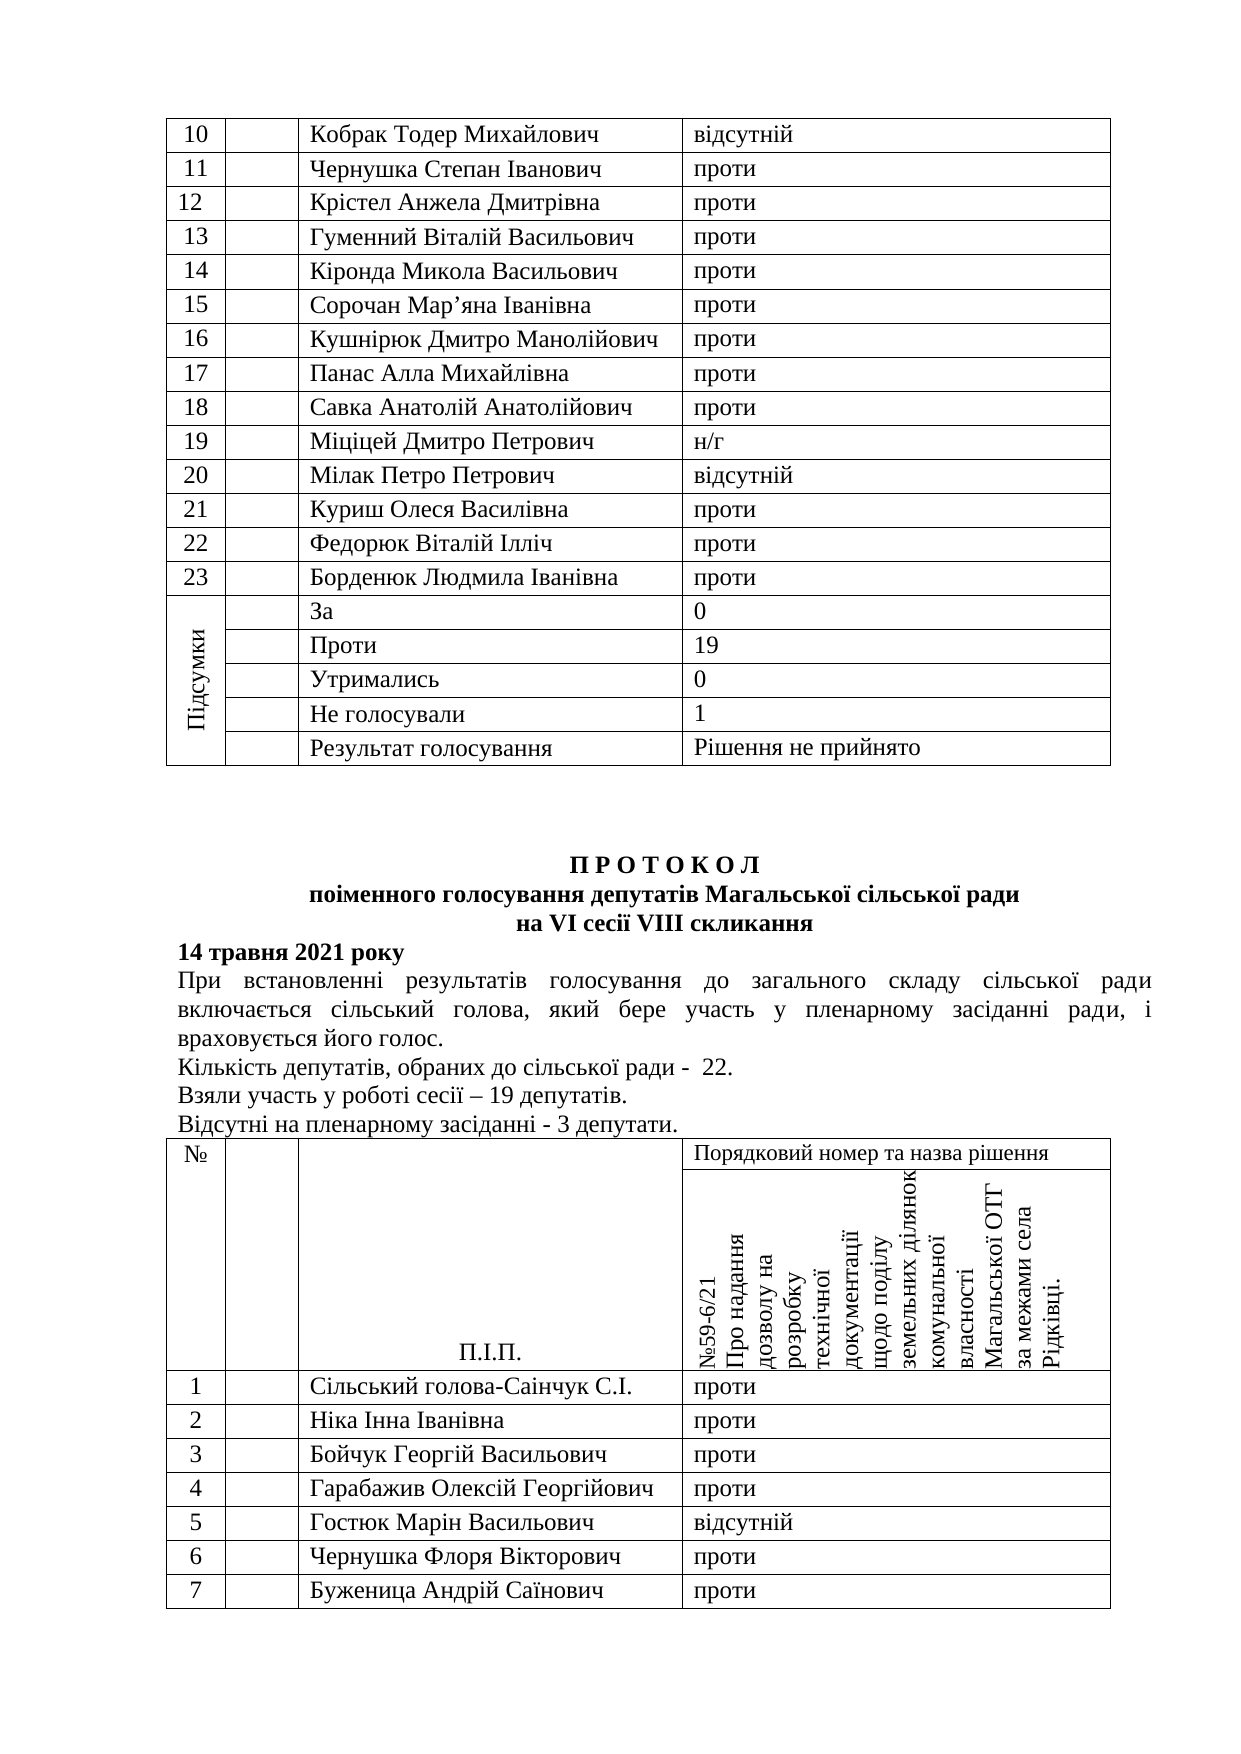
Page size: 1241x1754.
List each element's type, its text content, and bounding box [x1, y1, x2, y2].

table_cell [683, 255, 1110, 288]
text поіменного голосування депутатів Магальської сільської ради [177, 879, 1152, 908]
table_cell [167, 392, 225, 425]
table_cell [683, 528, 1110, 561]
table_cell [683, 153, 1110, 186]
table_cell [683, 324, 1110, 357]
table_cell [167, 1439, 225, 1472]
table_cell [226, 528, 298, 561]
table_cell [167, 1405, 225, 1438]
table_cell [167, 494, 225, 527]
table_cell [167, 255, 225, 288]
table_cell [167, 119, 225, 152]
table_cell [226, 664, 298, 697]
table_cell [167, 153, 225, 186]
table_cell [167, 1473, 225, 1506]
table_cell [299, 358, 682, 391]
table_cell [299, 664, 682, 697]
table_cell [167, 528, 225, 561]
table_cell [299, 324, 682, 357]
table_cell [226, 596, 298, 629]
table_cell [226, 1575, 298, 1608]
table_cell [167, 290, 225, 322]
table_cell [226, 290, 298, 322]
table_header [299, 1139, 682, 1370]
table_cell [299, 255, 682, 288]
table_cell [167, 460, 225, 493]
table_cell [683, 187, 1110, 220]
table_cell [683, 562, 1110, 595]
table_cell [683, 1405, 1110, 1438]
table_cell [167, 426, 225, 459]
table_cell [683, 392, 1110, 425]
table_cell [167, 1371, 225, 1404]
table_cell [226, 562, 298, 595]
text Взяли участь у роботі сесії – 19 депутатів. [177, 1080, 1152, 1109]
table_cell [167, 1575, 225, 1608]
text Кількість депутатів, обраних до сільської ради - 22. [177, 1052, 1152, 1080]
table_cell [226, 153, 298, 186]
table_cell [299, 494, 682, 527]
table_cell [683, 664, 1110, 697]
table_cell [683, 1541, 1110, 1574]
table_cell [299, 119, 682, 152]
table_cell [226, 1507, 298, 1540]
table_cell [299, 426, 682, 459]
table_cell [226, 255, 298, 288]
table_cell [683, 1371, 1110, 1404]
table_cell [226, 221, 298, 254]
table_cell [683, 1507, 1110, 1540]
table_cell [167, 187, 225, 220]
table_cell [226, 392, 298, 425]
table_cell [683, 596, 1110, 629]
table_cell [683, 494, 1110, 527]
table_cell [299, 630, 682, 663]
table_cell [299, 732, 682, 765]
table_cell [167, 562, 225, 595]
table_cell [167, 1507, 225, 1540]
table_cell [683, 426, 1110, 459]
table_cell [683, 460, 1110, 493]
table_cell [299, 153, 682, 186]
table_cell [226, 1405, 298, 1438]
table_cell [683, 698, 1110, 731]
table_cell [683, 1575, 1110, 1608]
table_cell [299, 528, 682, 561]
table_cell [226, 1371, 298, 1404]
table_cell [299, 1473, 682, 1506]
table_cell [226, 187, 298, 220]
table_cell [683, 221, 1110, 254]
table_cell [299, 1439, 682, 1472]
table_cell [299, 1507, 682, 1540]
text П Р О Т О К О Л [177, 850, 1152, 879]
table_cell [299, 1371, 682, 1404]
text на VІ сесії VІІI скликання [177, 908, 1152, 937]
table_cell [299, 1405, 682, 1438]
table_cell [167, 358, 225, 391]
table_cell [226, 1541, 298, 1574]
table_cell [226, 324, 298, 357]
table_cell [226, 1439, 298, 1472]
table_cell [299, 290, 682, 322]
text 14 травня 2021 року [177, 937, 1152, 965]
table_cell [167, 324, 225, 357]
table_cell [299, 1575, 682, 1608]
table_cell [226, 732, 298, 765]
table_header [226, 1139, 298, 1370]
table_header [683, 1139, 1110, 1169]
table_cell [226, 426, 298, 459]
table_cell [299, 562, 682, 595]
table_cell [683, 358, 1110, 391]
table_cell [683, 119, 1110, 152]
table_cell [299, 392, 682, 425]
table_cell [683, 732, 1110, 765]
text При встановленні результатів голосування до загального складу сільської ради включається сільський голова, який бере участь у пленарному засіданні ради, і враховується його голос. [177, 965, 1152, 1052]
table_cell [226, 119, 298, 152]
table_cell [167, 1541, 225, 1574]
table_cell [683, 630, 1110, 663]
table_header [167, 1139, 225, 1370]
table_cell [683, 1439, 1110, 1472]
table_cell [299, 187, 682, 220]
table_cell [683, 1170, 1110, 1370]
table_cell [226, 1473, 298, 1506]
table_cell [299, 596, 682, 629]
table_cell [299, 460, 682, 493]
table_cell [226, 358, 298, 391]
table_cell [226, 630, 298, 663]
text Відсутні на пленарному засіданні - 3 депутати. [177, 1109, 1152, 1138]
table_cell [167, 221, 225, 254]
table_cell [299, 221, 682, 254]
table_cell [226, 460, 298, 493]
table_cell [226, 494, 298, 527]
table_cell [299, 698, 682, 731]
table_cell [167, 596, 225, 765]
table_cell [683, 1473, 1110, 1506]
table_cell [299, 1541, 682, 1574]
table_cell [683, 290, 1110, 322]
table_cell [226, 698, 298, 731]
